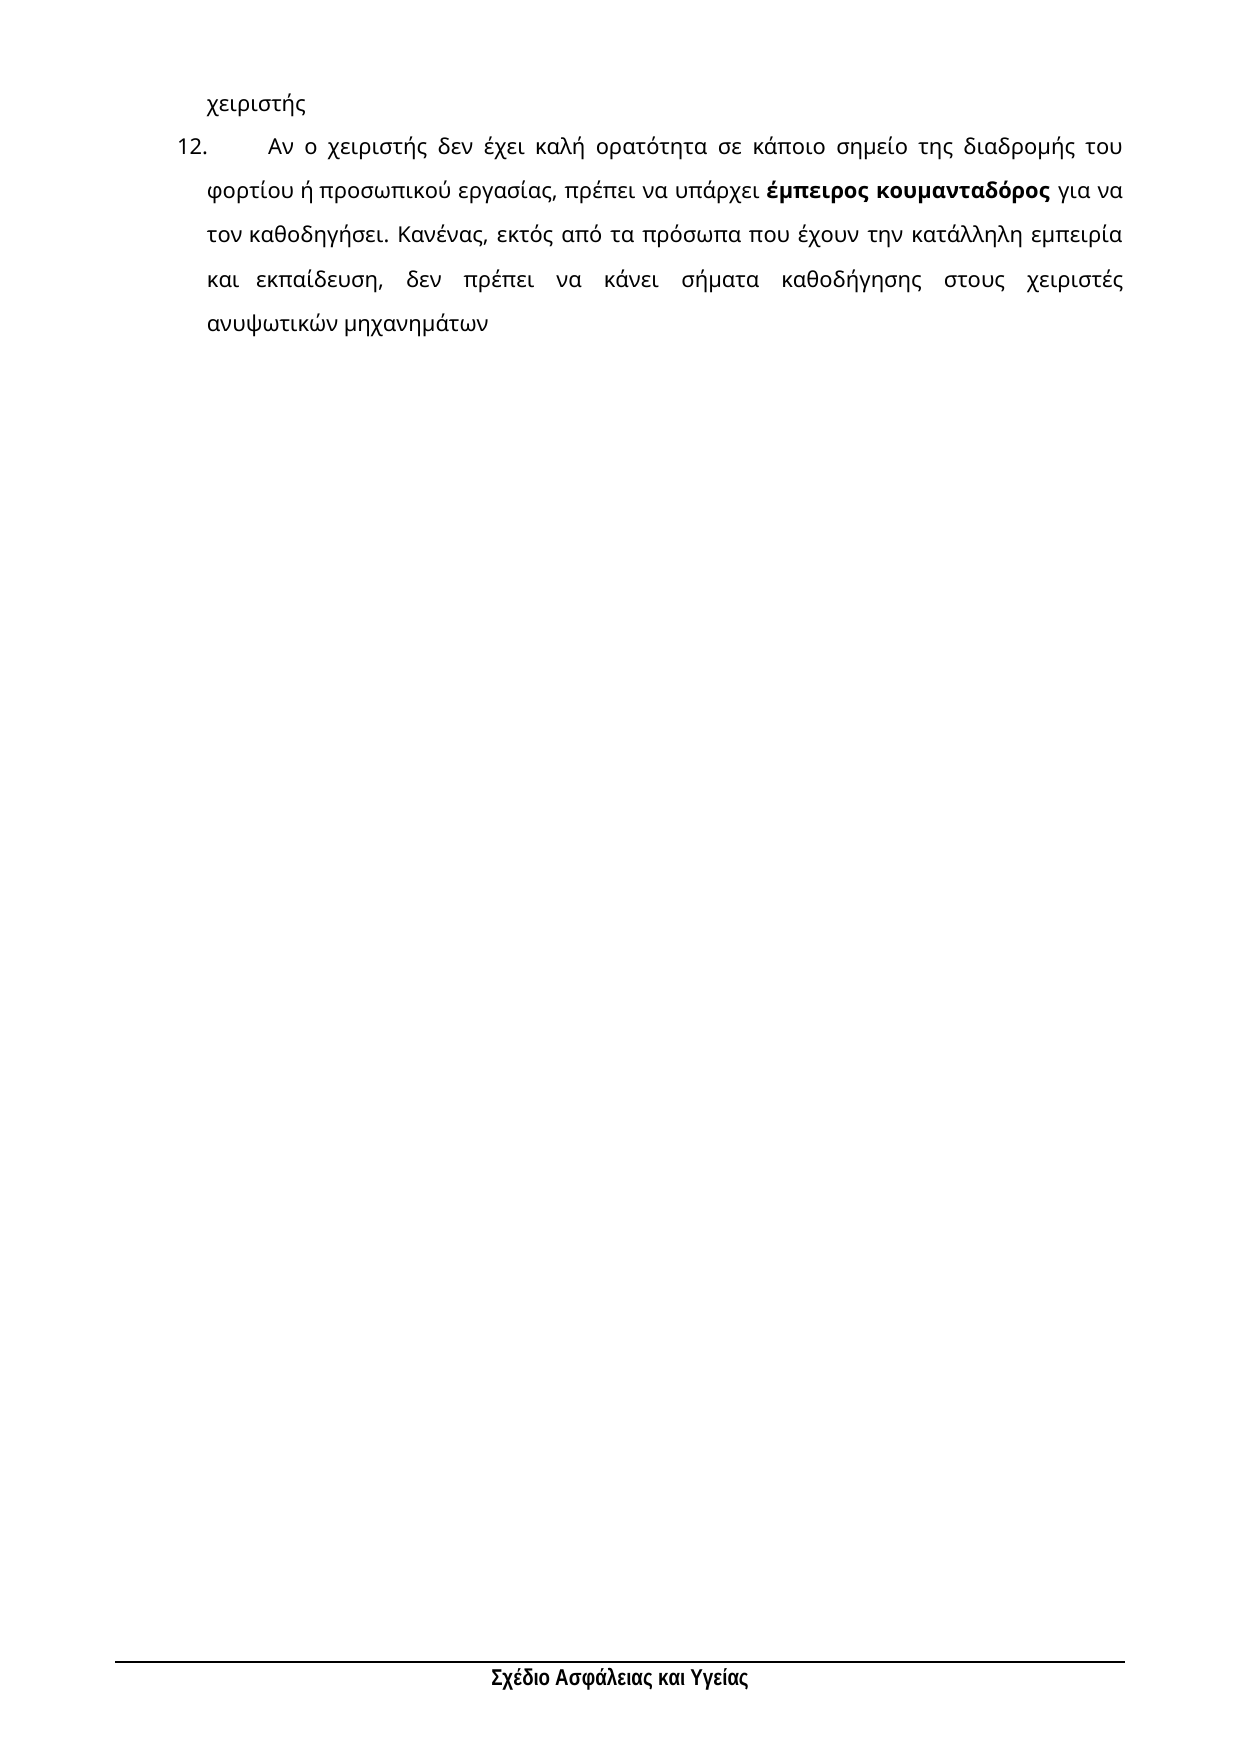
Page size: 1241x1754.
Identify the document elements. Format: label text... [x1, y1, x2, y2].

list Αν ο χειριστής δεν έχει καλή ορατότητα σε κάποιο σημείο της διαδρομής του φορτίου ή προσωπικού εργασίας, πρέπει να υπάρχει έμπειρος κουμανταδόρος για να τον καθοδηγήσει. Κανένας, εκτός από τα πρόσωπα που έχουν την κατάλληλη εμπειρία και εκπαίδευση, δεν πρέπει να κάνει σήματα καθοδήγησης στους χειριστές ανυψωτικών μηχανημάτων [177, 131, 1123, 338]
text χειριστής [207, 87, 1138, 117]
